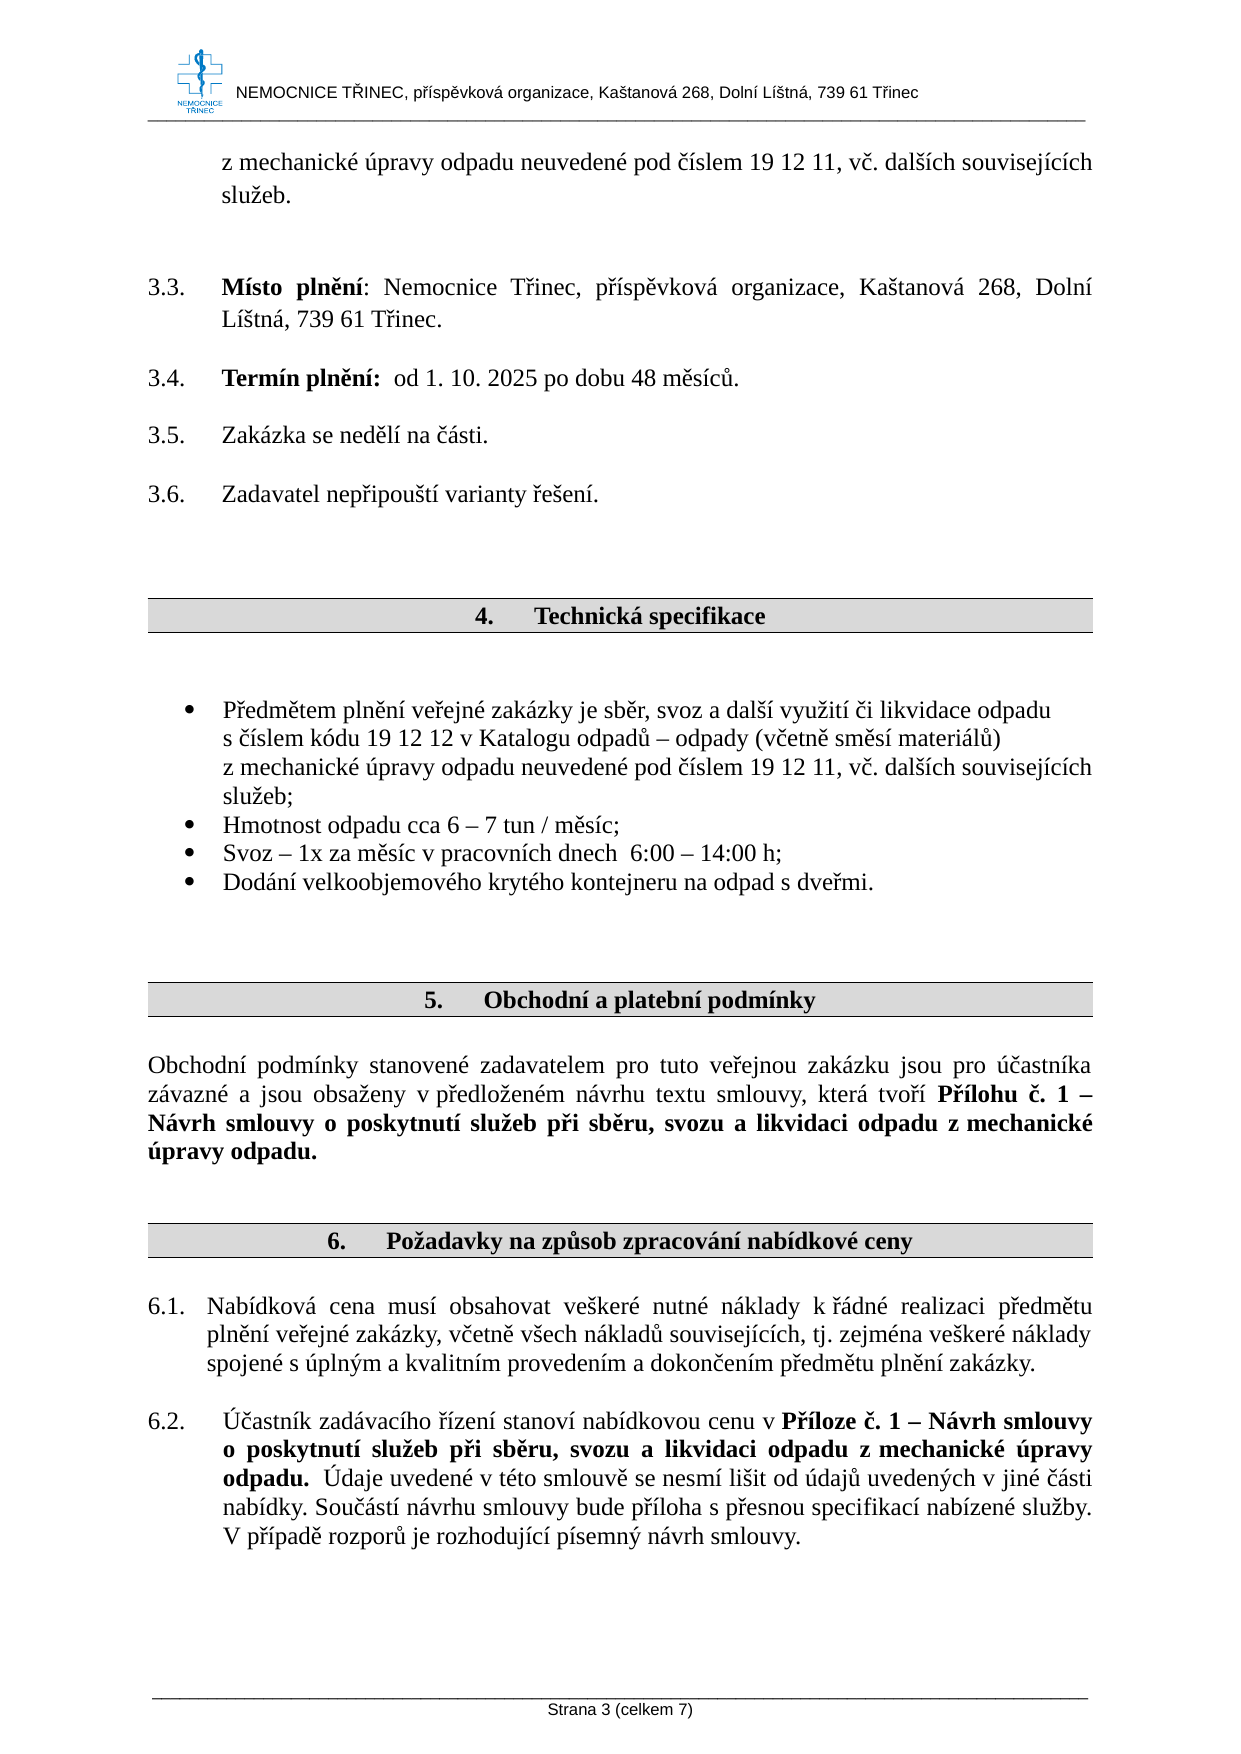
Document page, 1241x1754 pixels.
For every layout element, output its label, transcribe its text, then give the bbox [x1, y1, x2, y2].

list Požadavky na způsob zpracování nabídkové ceny [148, 1224, 1093, 1257]
list Zakázka se nedělí na části. [148, 421, 1093, 449]
list Termín plnění: od 1. 10. 2025 po dobu 48 měsíců. [148, 363, 1093, 391]
list Svoz – 1x za měsíc v pracovních dnech 6:00 – 14:00 h; [185, 838, 1093, 867]
list Předmětem plnění veřejné zakázky je sběr, svoz a další využití či likvidace odpadu s číslem kódu 19 12 12 v Katalogu odpadů – odpady (včetně směsí materiálů) z mechanické úpravy odpadu neuvedené pod číslem 19 12 11, vč. dalších souvisejících služeb; [185, 695, 1093, 810]
list Účastník zadávacího řízení stanoví nabídkovou cenu v Příloze č. 1 – Návrh smlouvy o poskytnutí služeb při sběru, svozu a likvidaci odpadu z mechanické úpravy odpadu. Údaje uvedené v této smlouvě se nesmí lišit od údajů uvedených v jiné části nabídky. Součástí návrhu smlouvy bude příloha s přesnou specifikací nabízené služby. V případě rozporů je rozhodující písemný návrh smlouvy. [148, 1406, 1093, 1549]
text Obchodní podmínky stanovené zadavatelem pro tuto veřejnou zakázku jsou pro účastníka závazné a jsou obsaženy v předloženém návrhu textu smlouvy, která tvoří Přílohu č. 1 – Návrh smlouvy o poskytnutí služeb při sběru, svozu a likvidaci odpadu z mechanické úpravy odpadu. [148, 1050, 1093, 1165]
list Nabídková cena musí obsahovat veškeré nutné náklady k řádné realizaci předmětu plnění veřejné zakázky, včetně všech nákladů souvisejících, tj. zejména veškeré náklady spojené s úplným a kvalitním provedením a dokončením předmětu plnění zakázky. [148, 1291, 1093, 1377]
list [148, 147, 1093, 209]
list Hmotnost odpadu cca 6 – 7 tun / měsíc; [185, 810, 1093, 838]
list Technická specifikace [148, 599, 1093, 632]
list Zadavatel nepřipouští varianty řešení. [148, 479, 1093, 507]
list Místo plnění: Nemocnice Třinec, příspěvková organizace, Kaštanová 268, Dolní Líštná, 739 61 Třinec. [148, 272, 1093, 333]
list Dodání velkoobjemového krytého kontejneru na odpad s dveřmi. [185, 867, 1093, 896]
list Obchodní a platební podmínky [148, 983, 1093, 1016]
